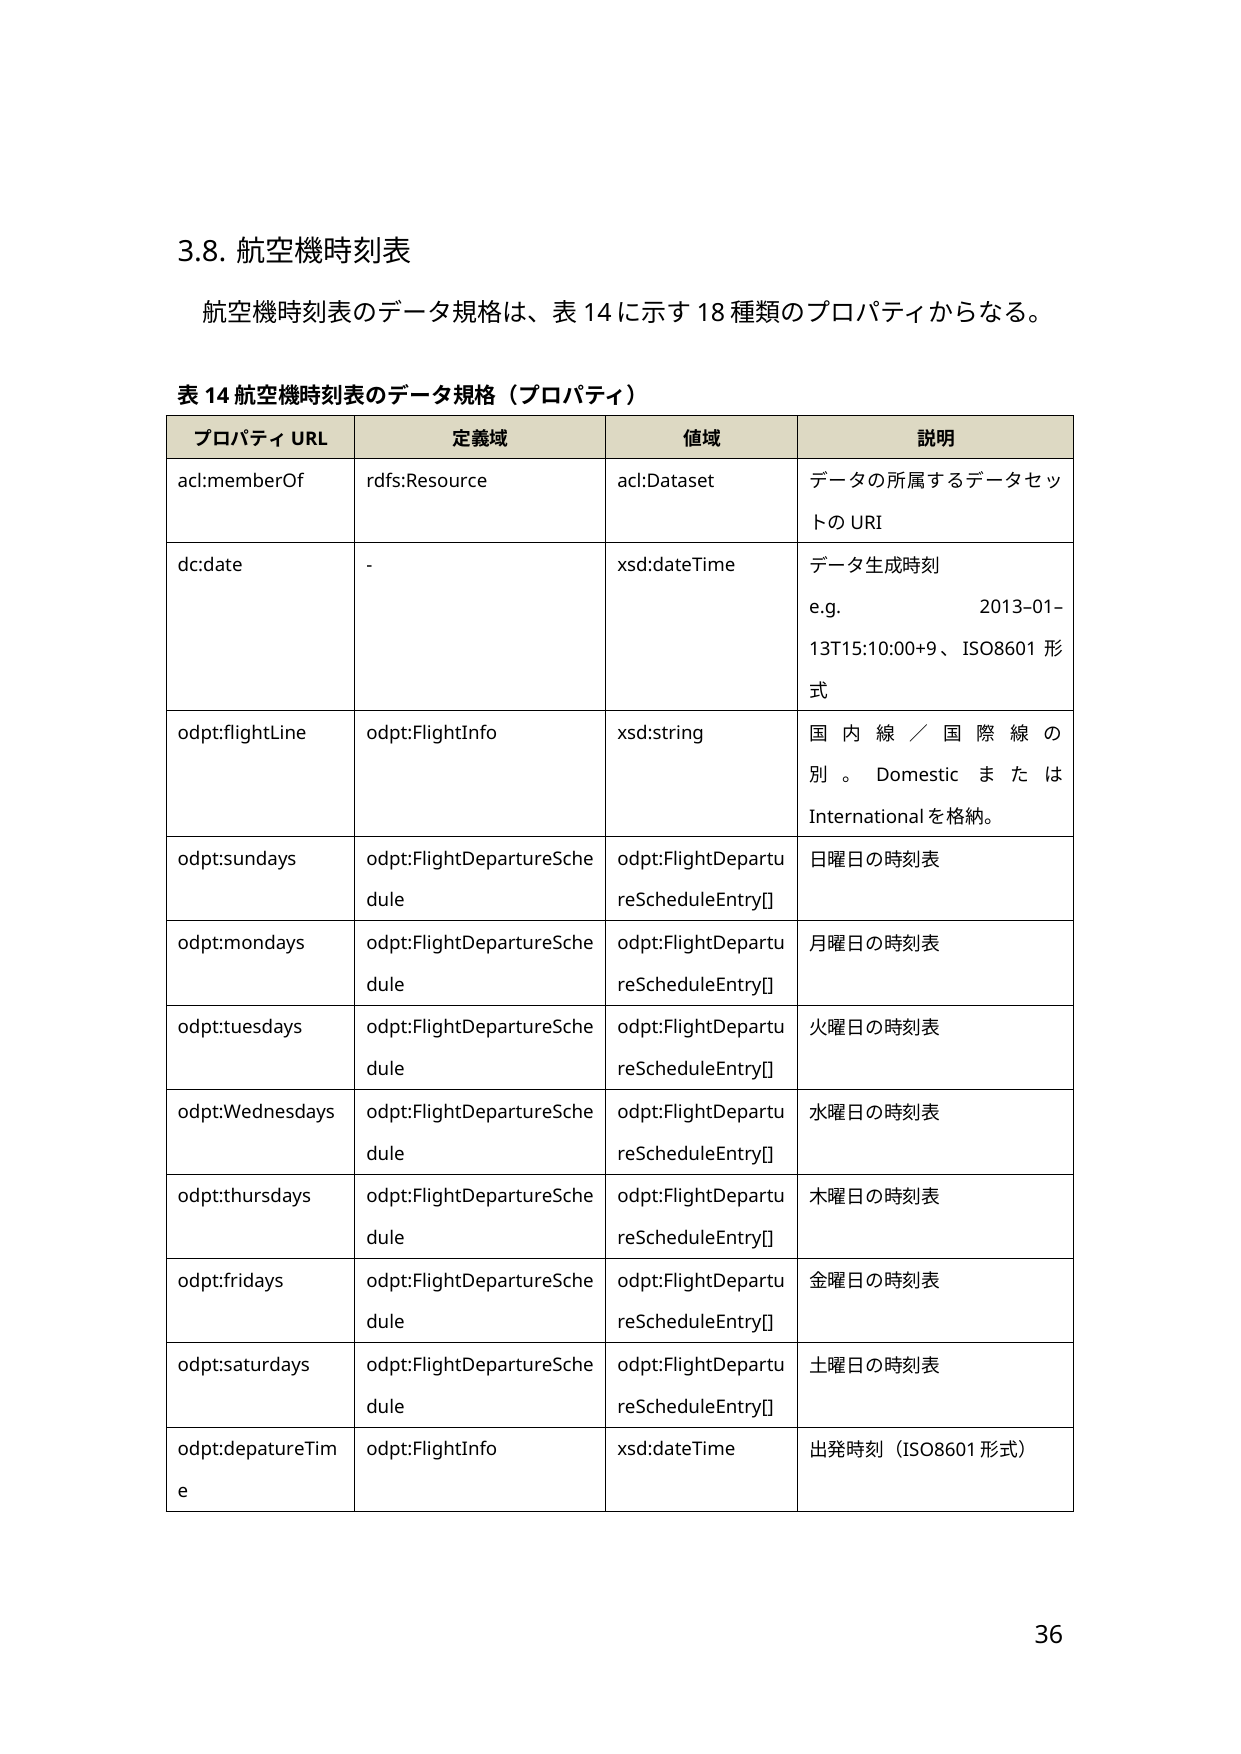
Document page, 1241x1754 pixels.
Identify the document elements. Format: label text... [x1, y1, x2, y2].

table_cell odpt:saturdays [167, 1343, 354, 1427]
table_cell odpt:FlightDepartureScheduleEntry[] [606, 1090, 797, 1173]
table_cell odpt:tuesdays [167, 1006, 354, 1089]
table_cell 木曜日の時刻表 [798, 1175, 1073, 1258]
table_cell xsd:string [606, 711, 797, 836]
table_cell odpt:FlightDepartureSchedule [355, 1343, 605, 1427]
table_cell odpt:FlightInfo [355, 711, 605, 836]
table_cell データ生成時刻 e.g. 2013–01–13T15:10:00+9、ISO8601形式 [798, 543, 1073, 710]
table_cell 火曜日の時刻表 [798, 1006, 1073, 1089]
table_cell odpt:FlightDepartureSchedule [355, 1006, 605, 1089]
table_cell acl:memberOf [167, 459, 354, 542]
table_header 値域 [606, 416, 797, 458]
table_cell odpt:FlightDepartureScheduleEntry[] [606, 1006, 797, 1089]
table_cell odpt:FlightDepartureSchedule [355, 837, 605, 920]
table_cell odpt:FlightDepartureSchedule [355, 921, 605, 1005]
table_cell odpt:mondays [167, 921, 354, 1005]
table_cell odpt:FlightInfo [355, 1428, 605, 1511]
table_cell 国内線／国際線の別。DomesticまたはInternationalを格納。 [798, 711, 1073, 836]
table_cell odpt:thursdays [167, 1175, 354, 1258]
table_cell odpt:flightLine [167, 711, 354, 836]
table_cell odpt:FlightDepartureSchedule [355, 1090, 605, 1173]
table_cell odpt:FlightDepartureScheduleEntry[] [606, 921, 797, 1005]
table_cell odpt:FlightDepartureSchedule [355, 1259, 605, 1342]
subtitle 航空機時刻表 [177, 207, 1063, 290]
table_cell odpt:Wednesdays [167, 1090, 354, 1173]
table_cell odpt:depatureTime [167, 1428, 354, 1511]
table_cell odpt:sundays [167, 837, 354, 920]
table_header プロパティURL [167, 416, 354, 458]
text 表 14 航空機時刻表のデータ規格（プロパティ） [177, 373, 1063, 415]
table_cell 出発時刻（ISO8601形式） [798, 1428, 1073, 1511]
table_cell acl:Dataset [606, 459, 797, 542]
table_cell odpt:FlightDepartureScheduleEntry[] [606, 1175, 797, 1258]
table_cell odpt:FlightDepartureScheduleEntry[] [606, 1259, 797, 1342]
table_cell odpt:FlightDepartureSchedule [355, 1175, 605, 1258]
table_cell xsd:dateTime [606, 1428, 797, 1511]
table_cell odpt:FlightDepartureScheduleEntry[] [606, 1343, 797, 1427]
text 航空機時刻表のデータ規格は、表 14に示す18種類のプロパティからなる。 [177, 290, 1063, 332]
table_cell odpt:fridays [167, 1259, 354, 1342]
table_cell 月曜日の時刻表 [798, 921, 1073, 1005]
table_cell 金曜日の時刻表 [798, 1259, 1073, 1342]
table_header 説明 [798, 416, 1073, 458]
table_cell - [355, 543, 605, 710]
table_cell データの所属するデータセットのURI [798, 459, 1073, 542]
table_cell dc:date [167, 543, 354, 710]
table_cell 日曜日の時刻表 [798, 837, 1073, 920]
table_cell 土曜日の時刻表 [798, 1343, 1073, 1427]
table_cell 水曜日の時刻表 [798, 1090, 1073, 1173]
table_cell xsd:dateTime [606, 543, 797, 710]
table_cell odpt:FlightDepartureScheduleEntry[] [606, 837, 797, 920]
table_header 定義域 [355, 416, 605, 458]
table_cell rdfs:Resource [355, 459, 605, 542]
